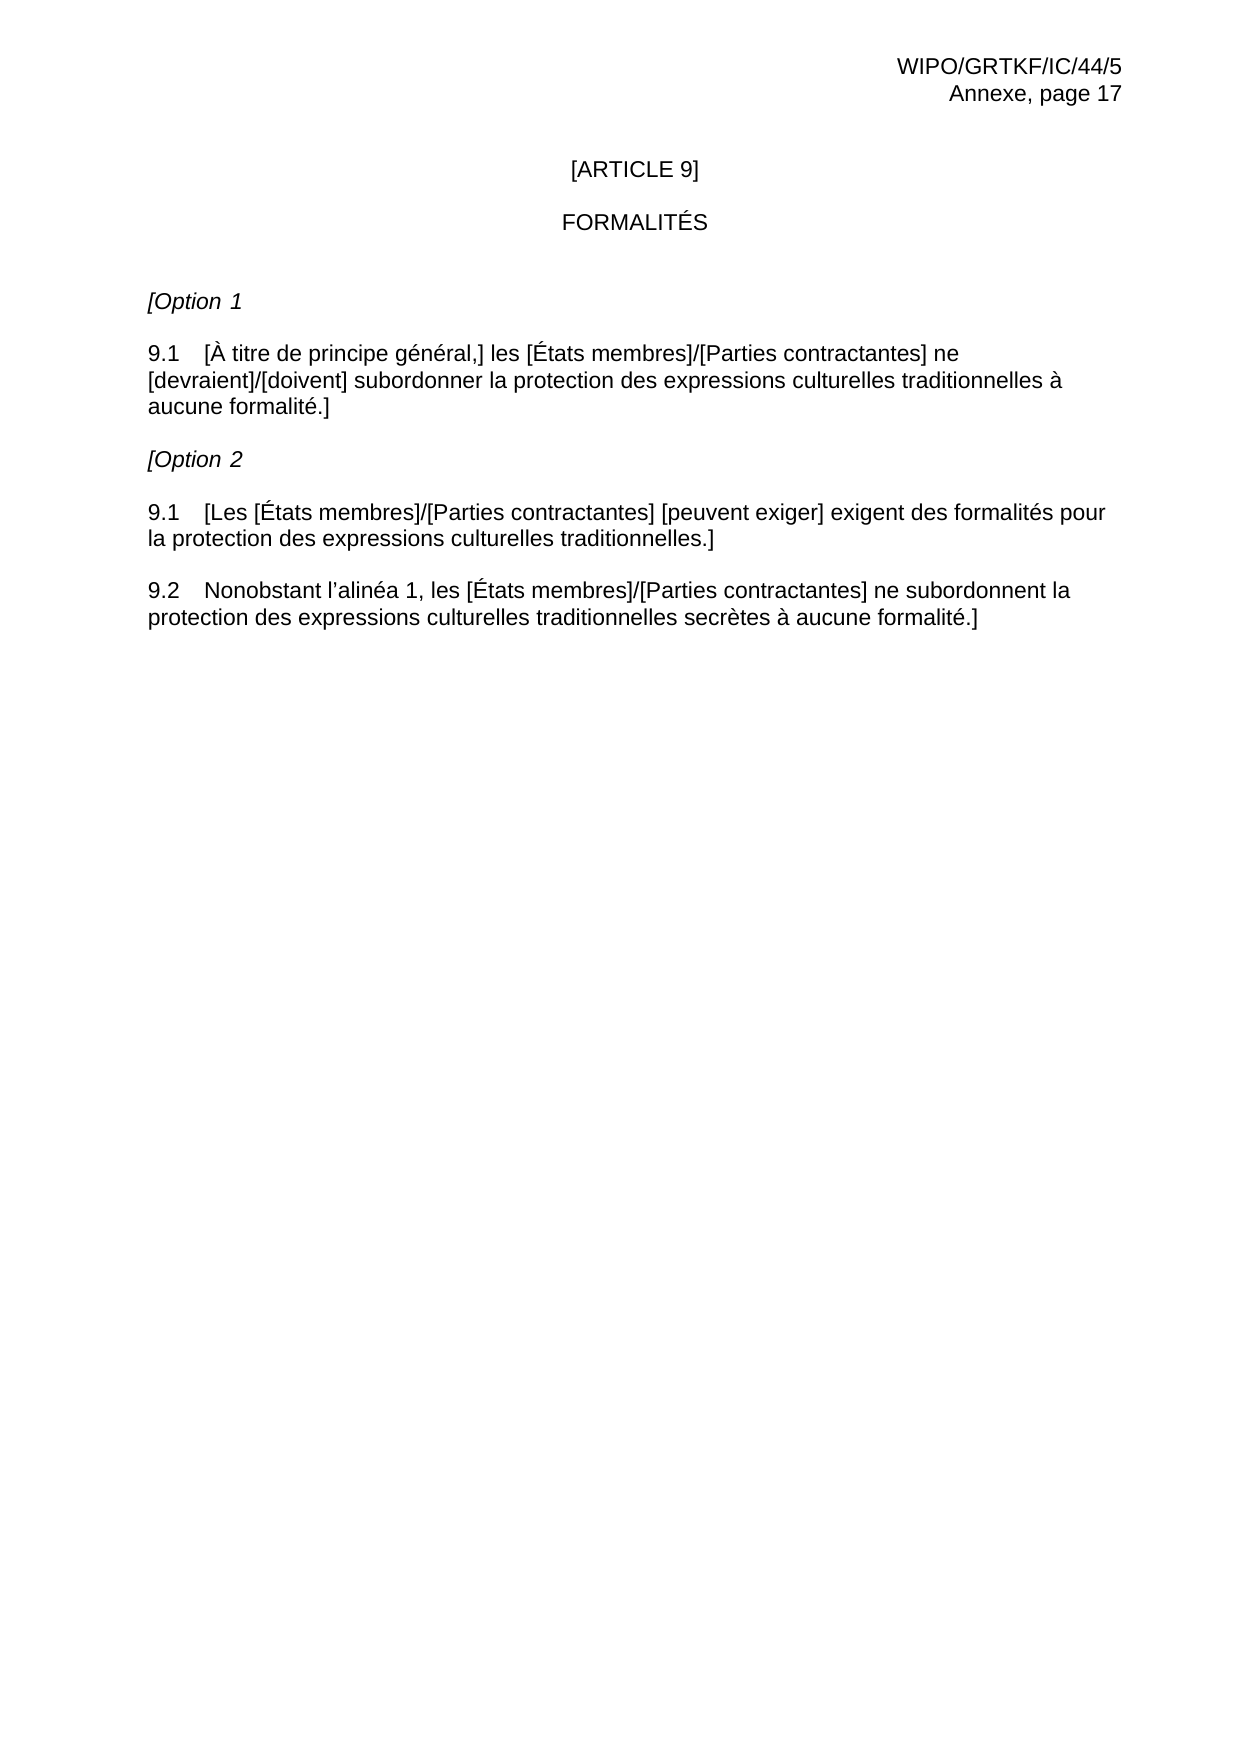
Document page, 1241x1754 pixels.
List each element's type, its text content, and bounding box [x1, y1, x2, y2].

text [ARTICLE 9] [148, 156, 1122, 182]
text FORMALITÉS [148, 208, 1122, 235]
text 9.2 Nonobstant l’alinéa 1, les [États membres]/[Parties contractantes] ne subordonnent la protection des expressions culturelles traditionnelles secrètes à aucune formalité.] [148, 577, 1122, 630]
text [Option 2 [148, 446, 1122, 472]
text 9.1 [À titre de principe général,] les [États membres]/[Parties contractantes] ne [devraient]/[doivent] subordonner la protection des expressions culturelles traditionnelles à aucune formalité.] [148, 340, 1122, 419]
text 9.1 [Les [États membres]/[Parties contractantes] [peuvent exiger] exigent des formalités pour la protection des expressions culturelles traditionnelles.] [148, 498, 1122, 551]
text [Option 1 [148, 288, 1122, 314]
